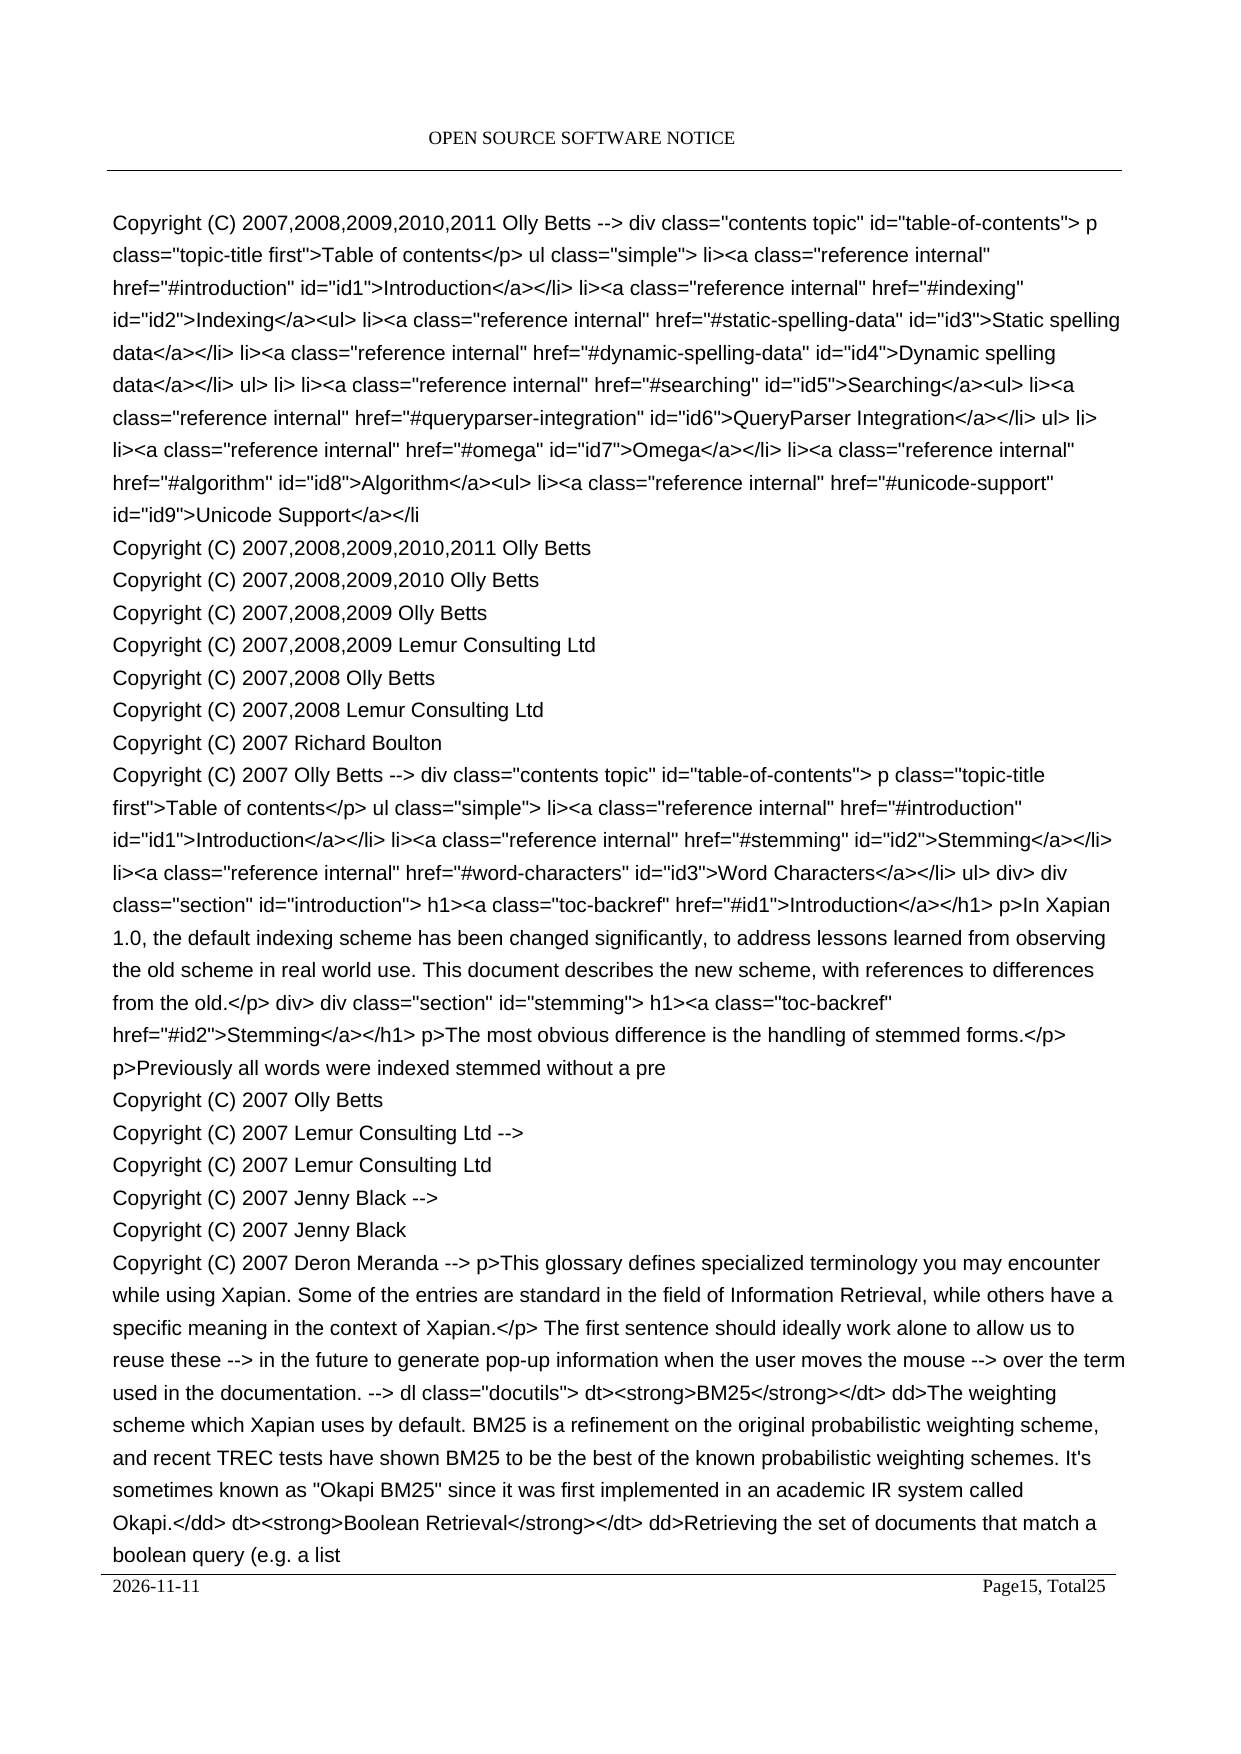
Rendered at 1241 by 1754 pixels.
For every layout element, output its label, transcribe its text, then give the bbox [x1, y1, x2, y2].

text Copyright (C) 2007,2008,2009 Olly Betts [112, 596, 1128, 629]
text Copyright (C) 2007 Richard Boulton [112, 726, 1128, 759]
text Copyright (C) 2007 Jenny Black --> [112, 1181, 1128, 1214]
text Copyright (C) 2007,2008 Lemur Consulting Ltd [112, 694, 1128, 726]
text Copyright (C) 2007,2008,2009 Lemur Consulting Ltd [112, 629, 1128, 661]
text Copyright (C) 2007 Jenny Black [112, 1214, 1128, 1246]
text Copyright (C) 2007,2008 Olly Betts [112, 661, 1128, 694]
text Copyright (C) 2007,2008,2009,2010,2011 Olly Betts --> div class="contents topic" id="table-of-contents"> p class="topic-title first">Table of contents</p> ul class="simple"> li><a class="reference internal" href="#introduction" id="id1">Introduction</a></li> li><a class="reference internal" href="#indexing" id="id2">Indexing</a><ul> li><a class="reference internal" href="#static-spelling-data" id="id3">Static spelling data</a></li> li><a class="reference internal" href="#dynamic-spelling-data" id="id4">Dynamic spelling data</a></li> ul> li> li><a class="reference internal" href="#searching" id="id5">Searching</a><ul> li><a class="reference internal" href="#queryparser-integration" id="id6">QueryParser Integration</a></li> ul> li> li><a class="reference internal" href="#omega" id="id7">Omega</a></li> li><a class="reference internal" href="#algorithm" id="id8">Algorithm</a><ul> li><a class="reference internal" href="#unicode-support" id="id9">Unicode Support</a></li [112, 206, 1128, 531]
text Copyright (C) 2007,2008,2009,2010 Olly Betts [112, 564, 1128, 596]
text Copyright (C) 2007,2008,2009,2010,2011 Olly Betts [112, 531, 1128, 564]
text Copyright (C) 2007 Deron Meranda --> p>This glossary defines specialized terminology you may encounter while using Xapian. Some of the entries are standard in the field of Information Retrieval, while others have a specific meaning in the context of Xapian.</p> The first sentence should ideally work alone to allow us to reuse these --> in the future to generate pop-up information when the user moves the mouse --> over the term used in the documentation. --> dl class="docutils"> dt><strong>BM25</strong></dt> dd>The weighting scheme which Xapian uses by default. BM25 is a refinement on the original probabilistic weighting scheme, and recent TREC tests have shown BM25 to be the best of the known probabilistic weighting schemes. It's sometimes known as "Okapi BM25" since it was first implemented in an academic IR system called Okapi.</dd> dt><strong>Boolean Retrieval</strong></dt> dd>Retrieving the set of documents that match a boolean query (e.g. a list [112, 1246, 1128, 1571]
text Copyright (C) 2007 Olly Betts [112, 1084, 1128, 1116]
text Copyright (C) 2007 Olly Betts --> div class="contents topic" id="table-of-contents"> p class="topic-title first">Table of contents</p> ul class="simple"> li><a class="reference internal" href="#introduction" id="id1">Introduction</a></li> li><a class="reference internal" href="#stemming" id="id2">Stemming</a></li> li><a class="reference internal" href="#word-characters" id="id3">Word Characters</a></li> ul> div> div class="section" id="introduction"> h1><a class="toc-backref" href="#id1">Introduction</a></h1> p>In Xapian 1.0, the default indexing scheme has been changed significantly, to address lessons learned from observing the old scheme in real world use. This document describes the new scheme, with references to differences from the old.</p> div> div class="section" id="stemming"> h1><a class="toc-backref" href="#id2">Stemming</a></h1> p>The most obvious difference is the handling of stemmed forms.</p> p>Previously all words were indexed stemmed without a pre [112, 759, 1128, 1084]
text Copyright (C) 2007 Lemur Consulting Ltd --> [112, 1116, 1128, 1149]
text Copyright (C) 2007 Lemur Consulting Ltd [112, 1149, 1128, 1181]
